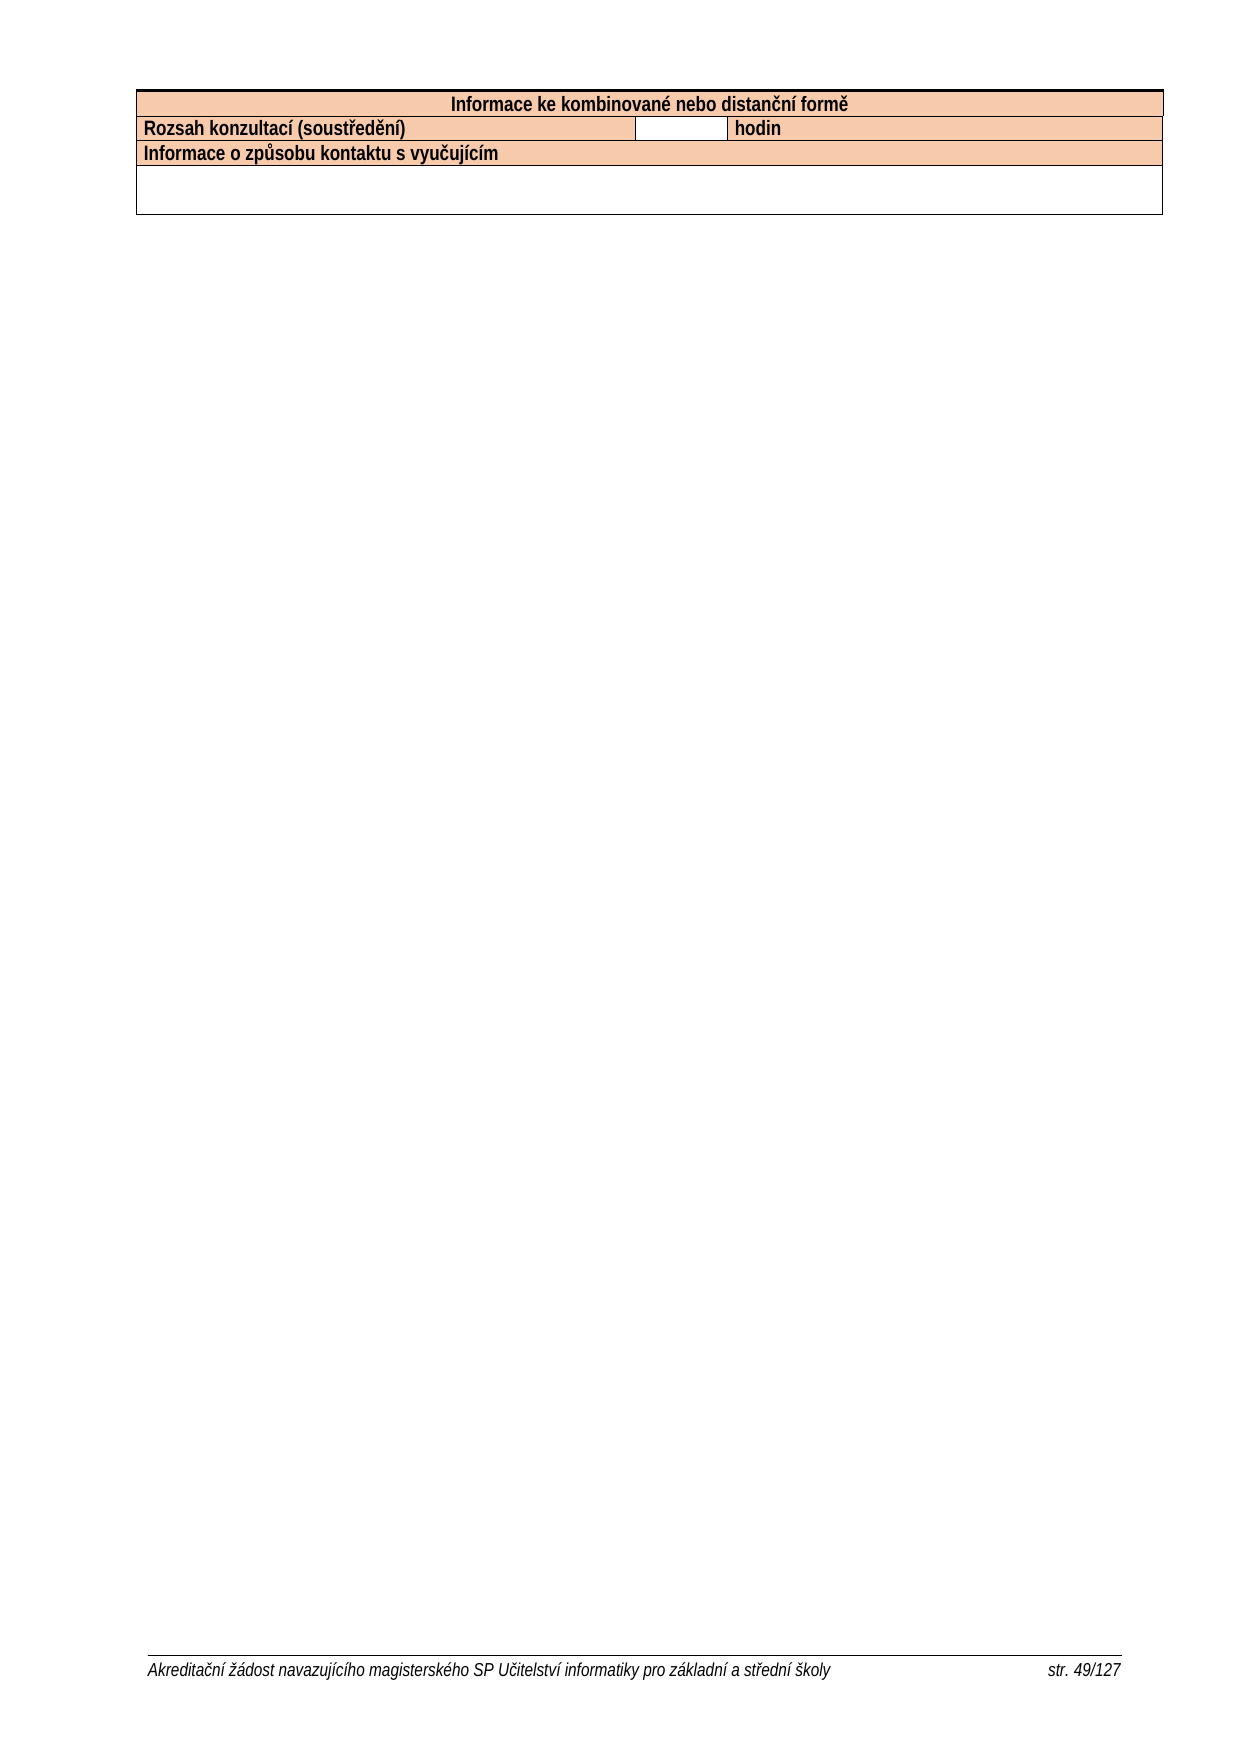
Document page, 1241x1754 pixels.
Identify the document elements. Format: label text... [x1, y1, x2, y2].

table_cell [137, 166, 1162, 214]
table_cell Informace ke kombinované nebo distanční formě [137, 92, 1163, 116]
table_cell Informace o způsobu kontaktu s vyučujícím [137, 141, 1162, 165]
table_cell Rozsah konzultací (soustředění) [137, 117, 635, 140]
table_cell [636, 117, 727, 140]
table_cell hodin [728, 117, 1162, 140]
